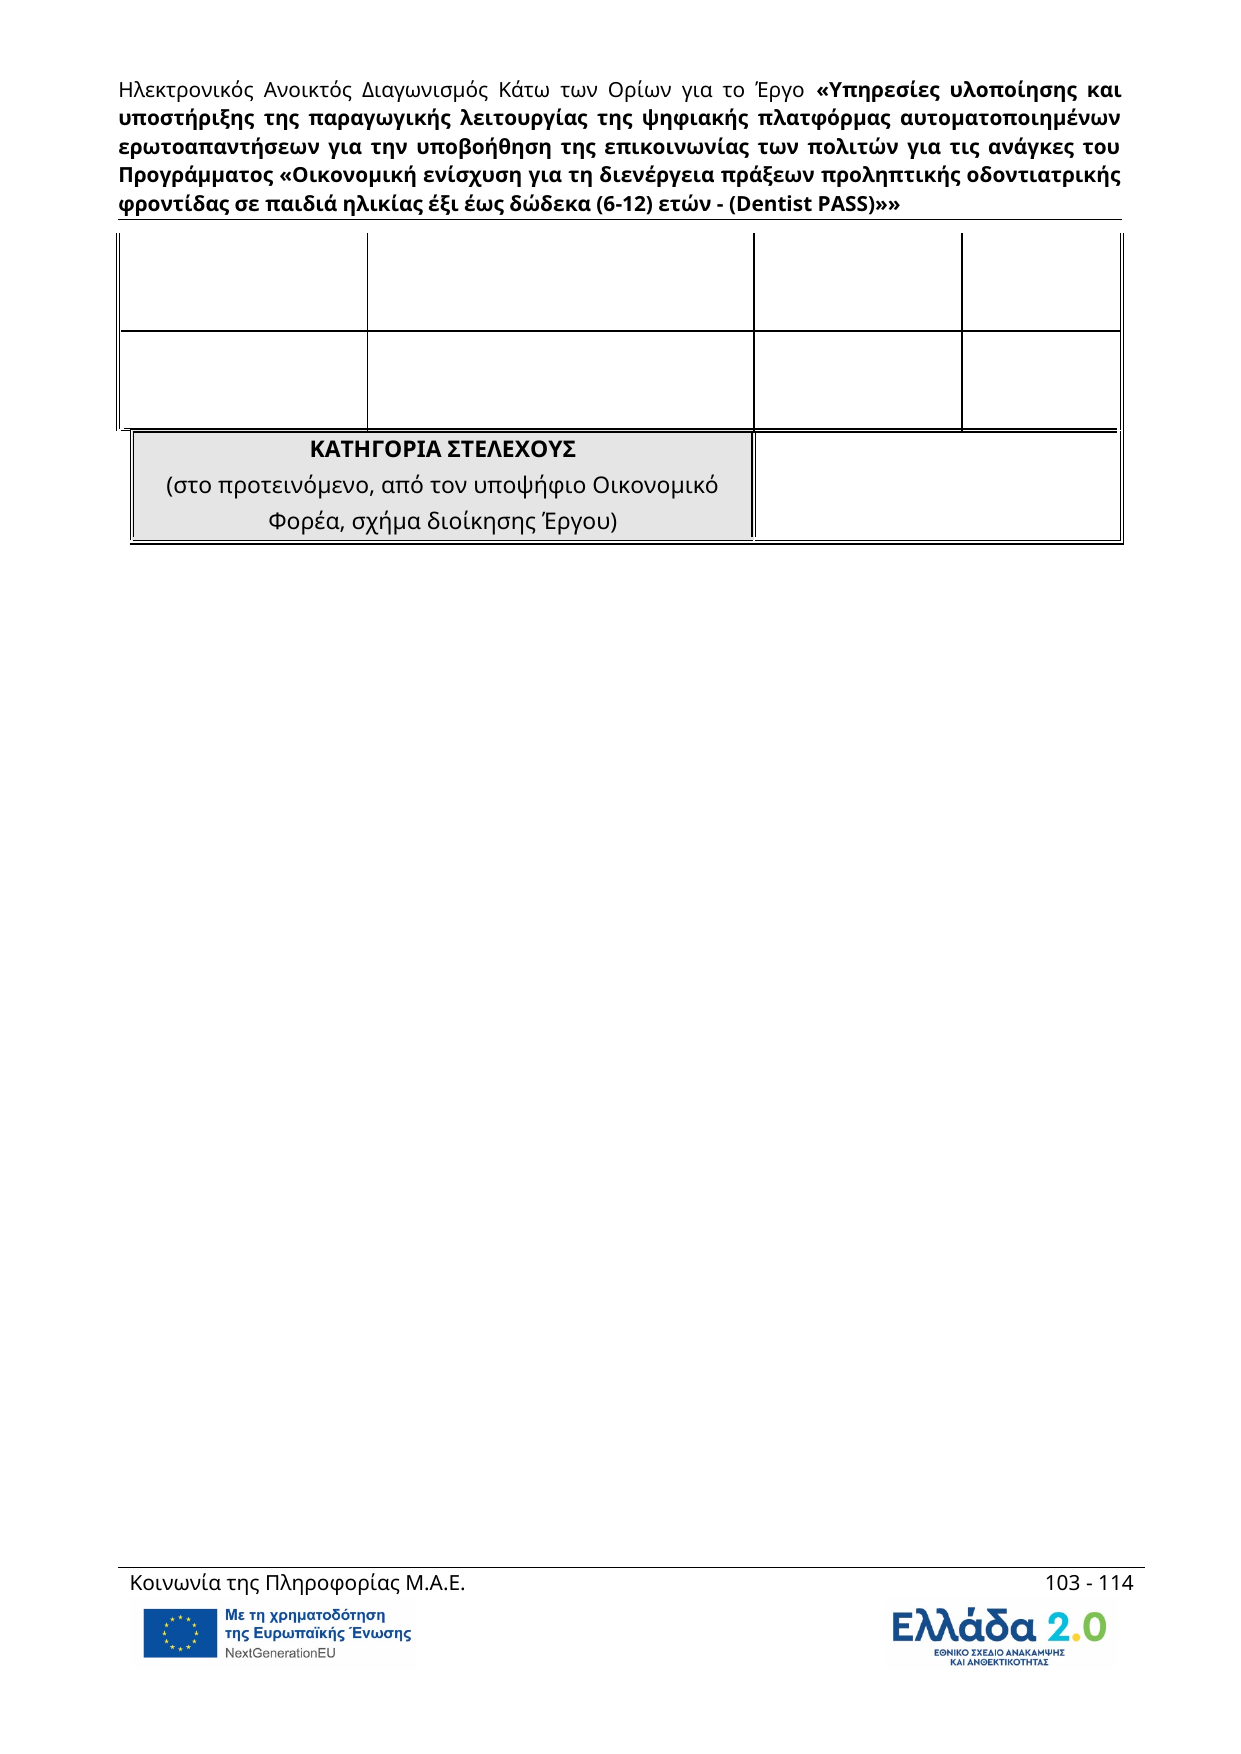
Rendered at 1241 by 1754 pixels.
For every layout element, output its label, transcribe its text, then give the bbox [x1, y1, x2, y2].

table_cell [368, 233, 753, 330]
table_cell [754, 428, 1122, 540]
table_cell [963, 233, 1120, 330]
table_cell [368, 332, 753, 428]
table_cell [755, 332, 961, 428]
table_cell [120, 233, 367, 330]
table_cell [963, 332, 1120, 428]
table_cell [120, 331, 367, 428]
table_cell [755, 233, 961, 330]
table_cell ΚΑΤΗΓΟΡΙΑ ΣΤΕΛΕΧΟΥΣ (στο προτεινόμενο, από τον υποψήφιο Οικονομικό Φορέα, σχήμα διοίκησης Έργου) [132, 432, 754, 540]
